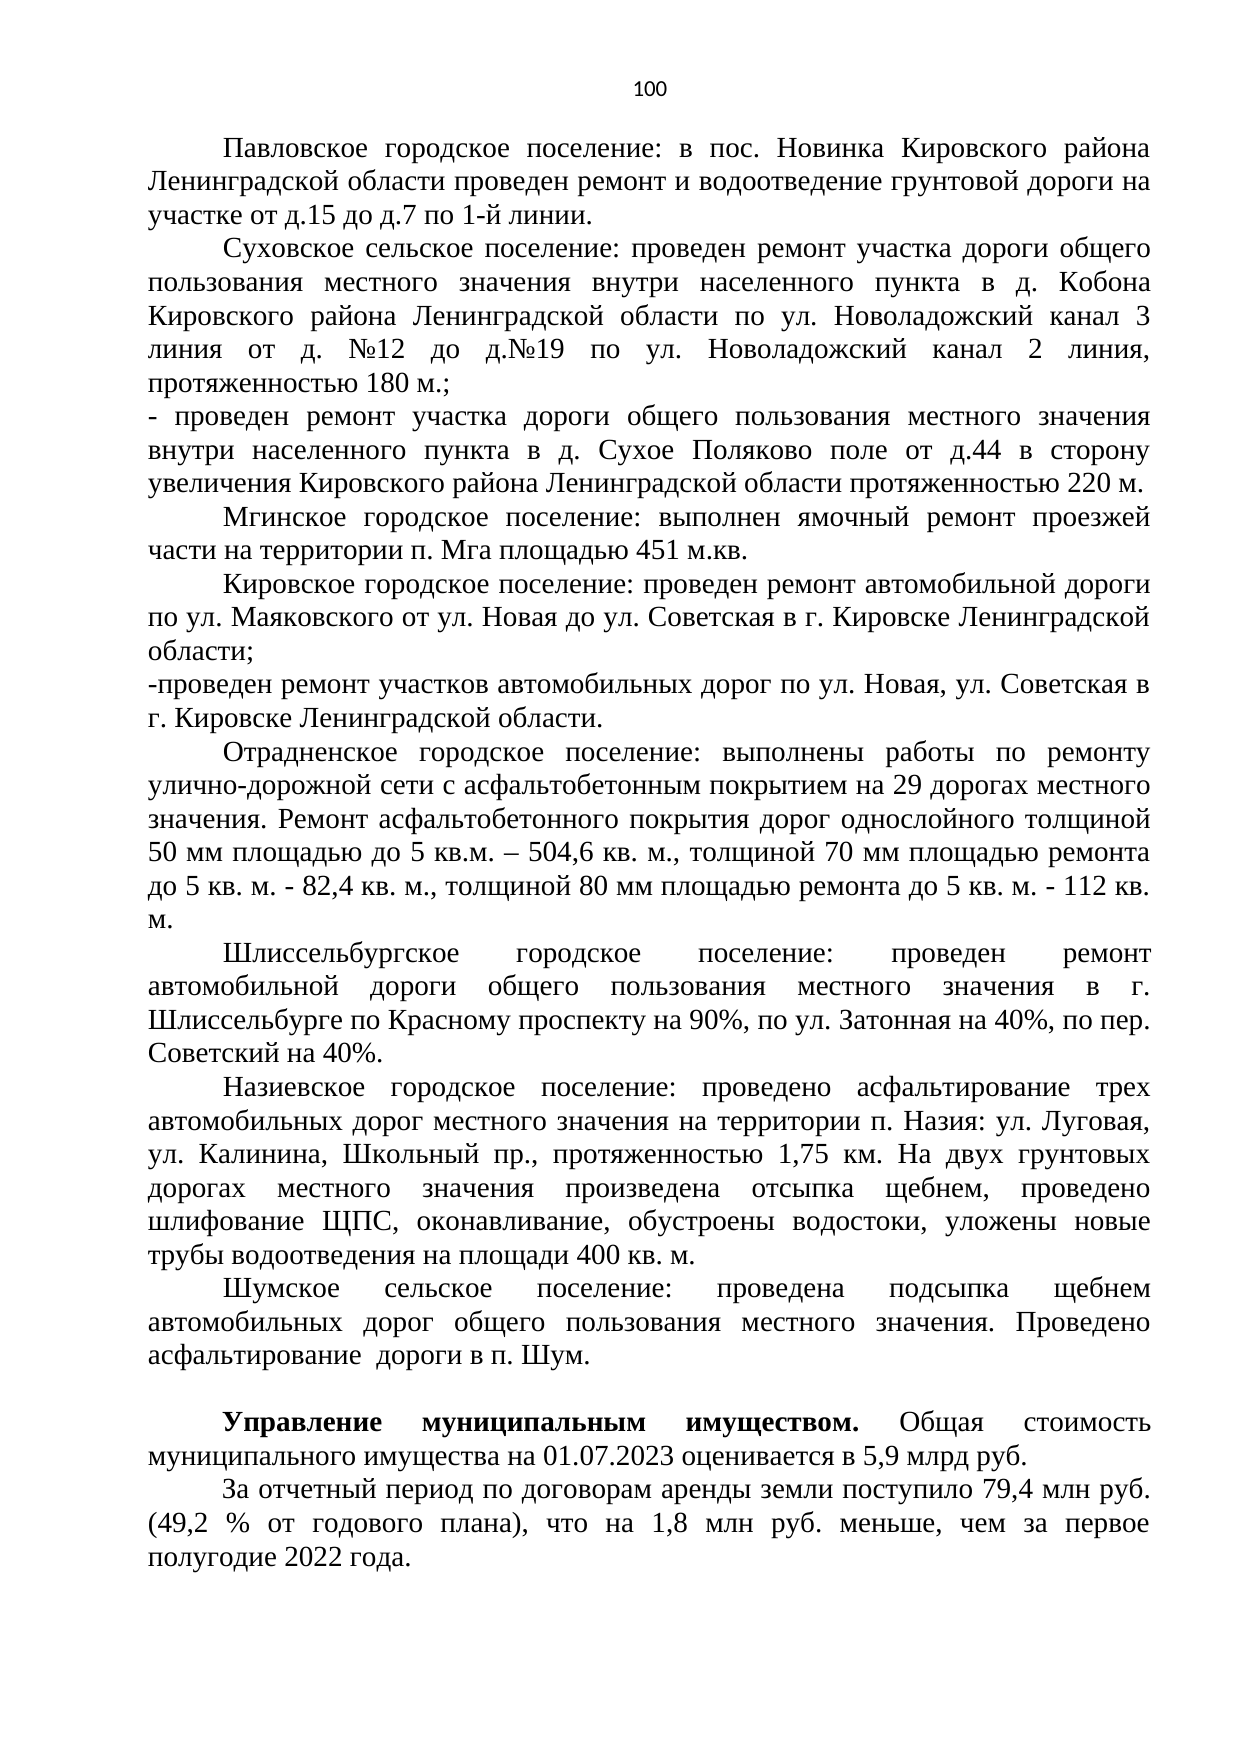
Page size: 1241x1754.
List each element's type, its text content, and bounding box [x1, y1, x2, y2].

list Отрадненское городское поселение: выполнены работы по ремонту улично-дорожной сети с асфальтобетонным покрытием на 29 дорогах местного значения. Ремонт асфальтобетонного покрытия дорог однослойного толщиной 50 мм площадью до 5 кв.м. – 504,6 кв. м., толщиной 70 мм площадью ремонта до 5 кв. м. - 82,4 кв. м., толщиной 80 мм площадью ремонта до 5 кв. м. - 112 кв. м. [148, 734, 1152, 935]
text - проведен ремонт участка дороги общего пользования местного значения внутри населенного пункта в д. Сухое Поляково поле от д.44 в сторону увеличения Кировского района Ленинградской области протяженностью 220 м. [148, 398, 1152, 499]
list Шумское сельское поселение: проведена подсыпка щебнем автомобильных дорог общего пользования местного значения. Проведено асфальтирование дороги в п. Шум. [148, 1270, 1152, 1371]
list Шлиссельбургское городское поселение: проведен ремонт автомобильной дороги общего пользования местного значения в г. Шлиссельбурге по Красному проспекту на 90%, по ул. Затонная на 40%, по пер. Советский на 40%. [148, 935, 1152, 1069]
text -проведен ремонт участков автомобильных дорог по ул. Новая, ул. Советская в г. Кировске Ленинградской области. [148, 667, 1152, 734]
list Назиевское городское поселение: проведено асфальтирование трех автомобильных дорог местного значения на территории п. Назия: ул. Луговая, ул. Калинина, Школьный пр., протяженностью 1,75 км. На двух грунтовых дорогах местного значения произведена отсыпка щебнем, проведено шлифование ЩПС, оконавливание, обустроены водостоки, уложены новые трубы водоотведения на площади 400 кв. м. [148, 1069, 1152, 1270]
text За отчетный период по договорам аренды земли поступило 79,4 млн руб. (49,2 % от годового плана), что на 1,8 млн руб. меньше, чем за первое полугодие 2022 года. [148, 1472, 1152, 1572]
list Мгинское городское поселение: выполнен ямочный ремонт проезжей части на территории п. Мга площадью 451 м.кв. [148, 499, 1152, 566]
list Суховское сельское поселение: проведен ремонт участка дороги общего пользования местного значения внутри населенного пункта в д. Кобона Кировского района Ленинградской области по ул. Новоладожский канал 3 линия от д. №12 до д.№19 по ул. Новоладожский канал 2 линия, протяженностью 180 м.; [148, 231, 1152, 398]
list Кировское городское поселение: проведен ремонт автомобильной дороги по ул. Маяковского от ул. Новая до ул. Советская в г. Кировске Ленинградской области; [148, 566, 1152, 667]
list Павловское городское поселение: в пос. Новинка Кировского района Ленинградской области проведен ремонт и водоотведение грунтовой дороги на участке от д.15 до д.7 по 1-й линии. [148, 130, 1152, 231]
text Управление муниципальным имуществом. Общая стоимость муниципального имущества на 01.07.2023 оценивается в 5,9 млрд руб. [148, 1404, 1152, 1472]
